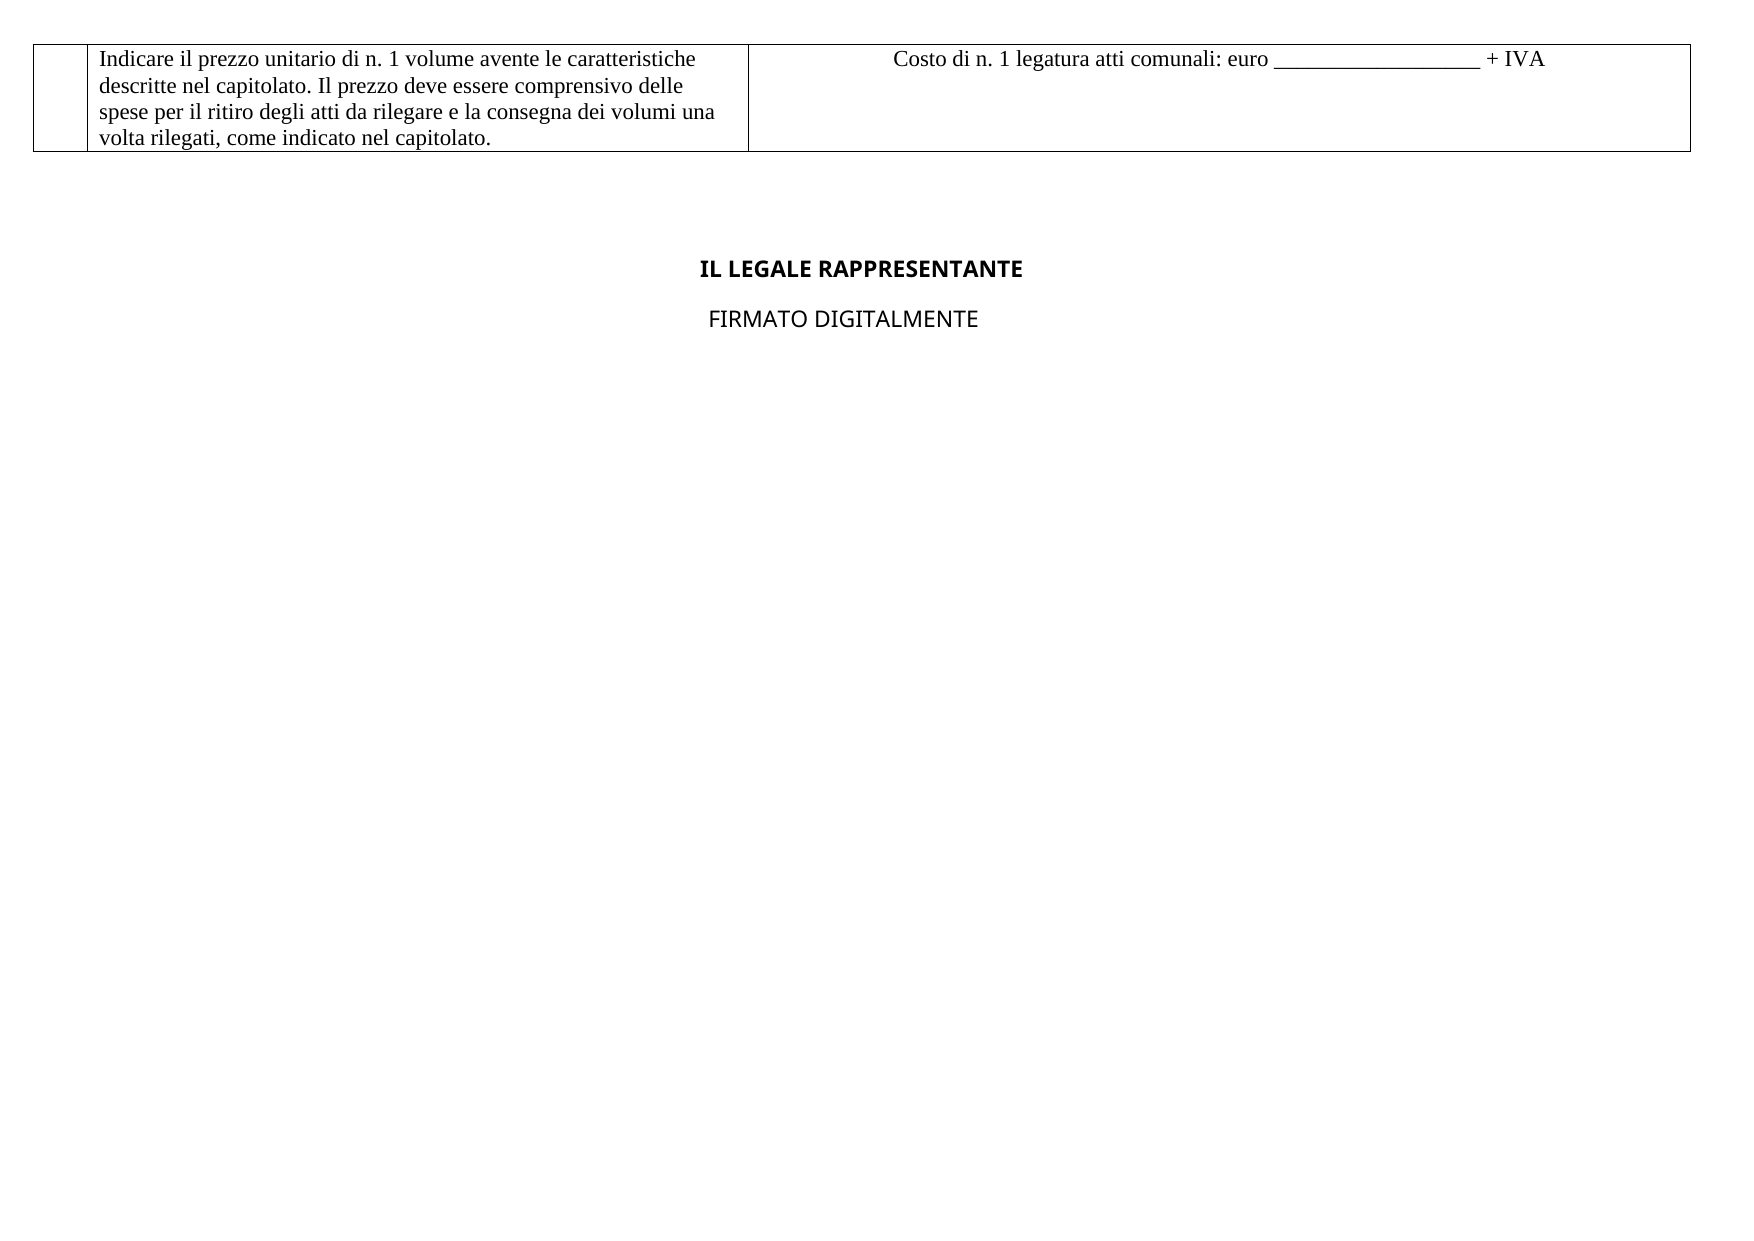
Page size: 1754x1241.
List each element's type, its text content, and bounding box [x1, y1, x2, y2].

text FIRMATO DIGITALMENTE [44, 303, 1679, 334]
text IL LEGALE RAPPRESENTANTE [44, 253, 1679, 284]
table_cell [34, 45, 87, 151]
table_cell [88, 45, 748, 151]
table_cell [749, 45, 1690, 151]
